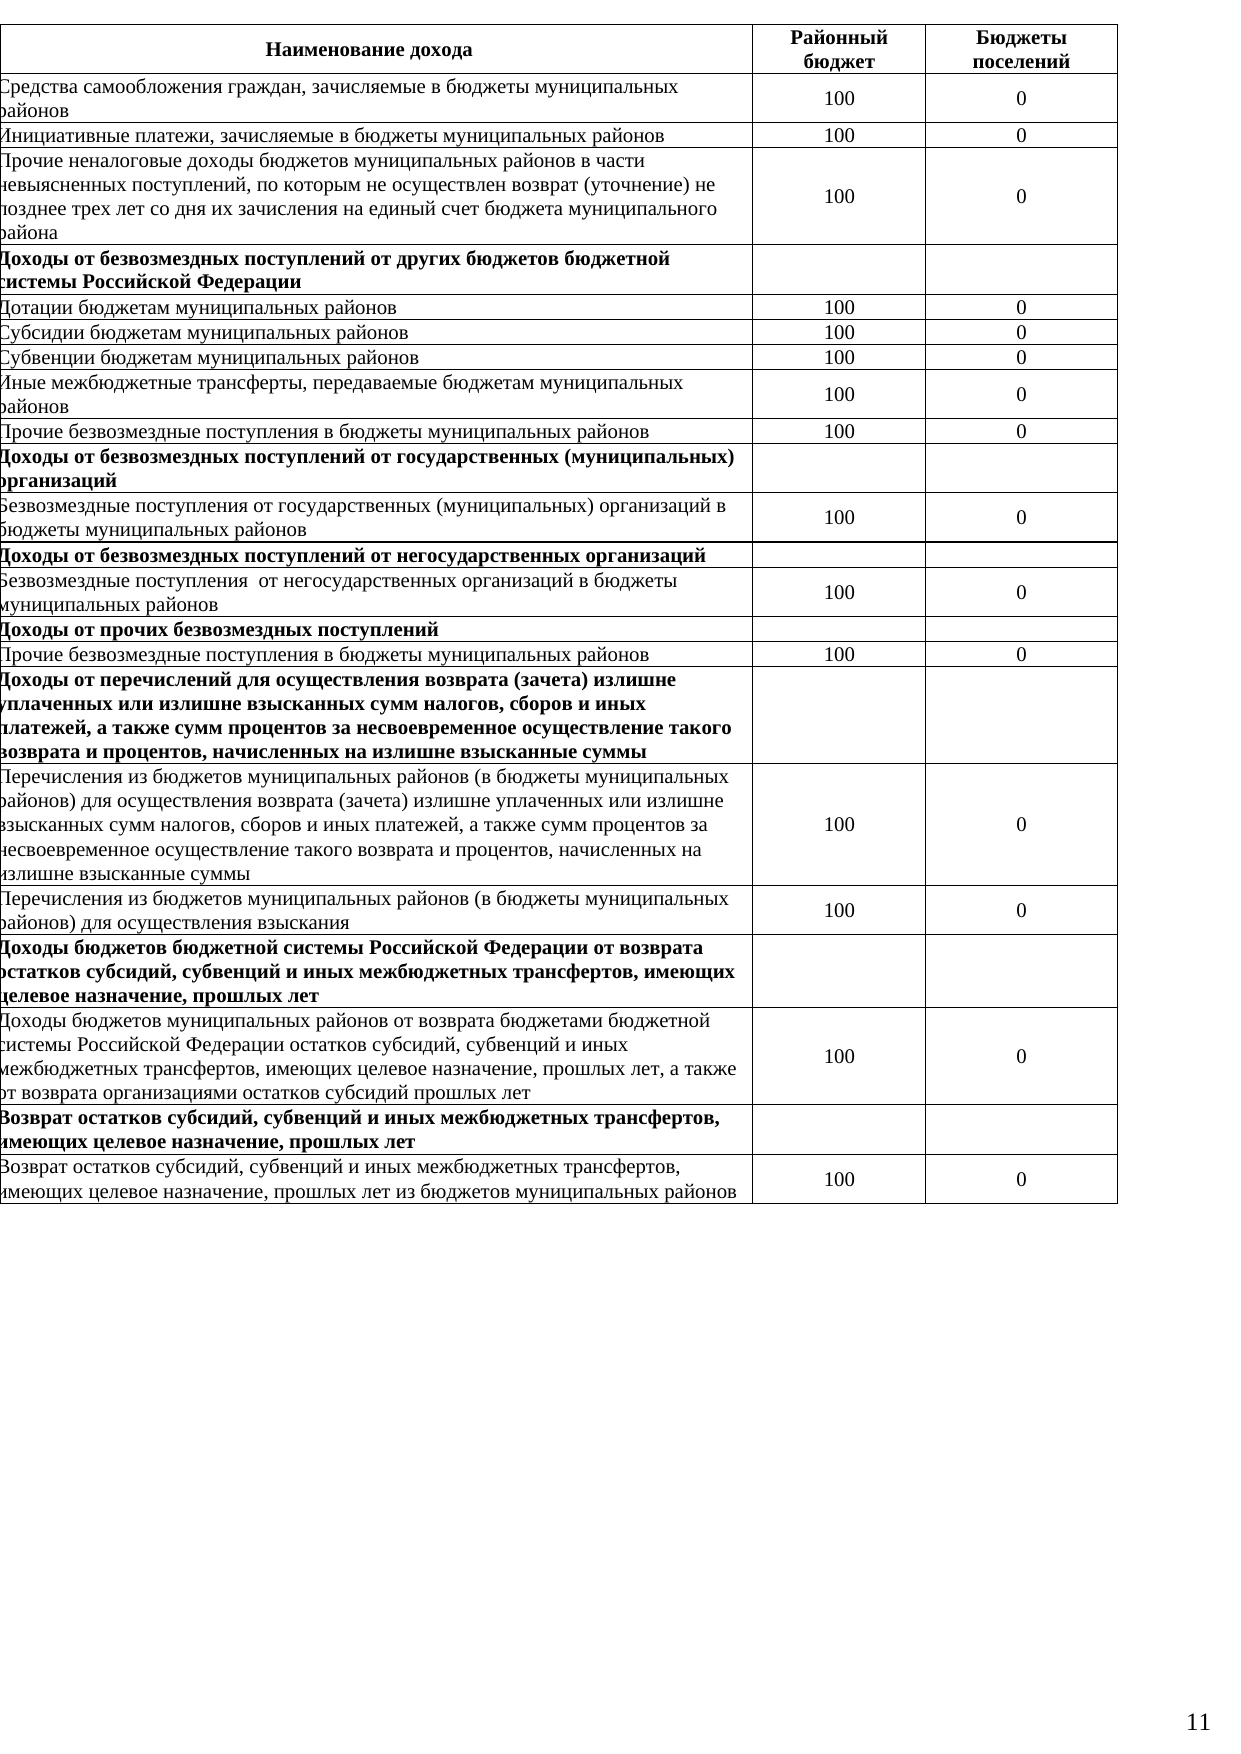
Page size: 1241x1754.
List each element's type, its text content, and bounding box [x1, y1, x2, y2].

table_cell Прочие безвозмездные поступления в бюджеты муниципальных районов [1, 642, 752, 666]
table_cell Возврат остатков субсидий, субвенций и иных межбюджетных трансфертов, имеющих целевое назначение, прошлых лет [1, 1105, 752, 1153]
table_cell [926, 444, 1117, 492]
table_cell Доходы от безвозмездных поступлений от других бюджетов бюджетной системы Российской Федерации [1, 245, 752, 293]
table_cell [926, 1105, 1117, 1153]
table_cell 0 [926, 419, 1117, 443]
table_cell 0 [926, 1155, 1117, 1203]
table_cell [926, 667, 1117, 763]
table_cell 100 [753, 74, 925, 122]
table_cell Прочие неналоговые доходы бюджетов муниципальных районов в части невыясненных поступлений, по которым не осуществлен возврат (уточнение) не позднее трех лет со дня их зачисления на единый счет бюджета муниципального района [1, 148, 752, 244]
table_cell Инициативные платежи, зачисляемые в бюджеты муниципальных районов [1, 123, 752, 147]
table_cell Доходы от безвозмездных поступлений от государственных (муниципальных) организаций [1, 444, 752, 492]
table_cell 100 [753, 642, 925, 666]
table_cell 100 [753, 1155, 925, 1203]
table_cell 0 [926, 568, 1117, 616]
table_cell Субсидии бюджетам муниципальных районов [1, 320, 752, 344]
table_cell Прочие безвозмездные поступления в бюджеты муниципальных районов [1, 419, 752, 443]
table_cell [926, 543, 1117, 567]
table_cell 0 [926, 886, 1117, 934]
table_cell 100 [753, 123, 925, 147]
table_cell Иные межбюджетные трансферты, передаваемые бюджетам муниципальных районов [1, 370, 752, 418]
table_cell 0 [926, 1008, 1117, 1104]
table_header Районный бюджет [753, 25, 925, 73]
table_cell 100 [753, 320, 925, 344]
table_cell 100 [753, 764, 925, 884]
table_cell 100 [753, 345, 925, 369]
table_cell 0 [926, 345, 1117, 369]
table_cell 0 [926, 295, 1117, 319]
table_cell 0 [926, 148, 1117, 244]
table_cell 100 [753, 419, 925, 443]
table_cell Безвозмездные поступления от государственных (муниципальных) организаций в бюджеты муниципальных районов [1, 493, 752, 541]
table_cell Безвозмездные поступления от негосударственных организаций в бюджеты муниципальных районов [1, 568, 752, 616]
table_header Наименование дохода [1, 25, 752, 73]
table_cell 0 [926, 320, 1117, 344]
table_cell 100 [753, 493, 925, 541]
table_cell [753, 617, 925, 641]
table_cell Перечисления из бюджетов муниципальных районов (в бюджеты муниципальных районов) для осуществления взыскания [1, 886, 752, 934]
table_cell Доходы бюджетов бюджетной системы Российской Федерации от возврата остатков субсидий, субвенций и иных межбюджетных трансфертов, имеющих целевое назначение, прошлых лет [1, 935, 752, 1007]
table_cell 100 [753, 1008, 925, 1104]
table_cell 0 [926, 493, 1117, 541]
table_cell Доходы от безвозмездных поступлений от негосударственных организаций [1, 543, 752, 567]
table_cell [926, 245, 1117, 293]
table_cell Средства самообложения граждан, зачисляемые в бюджеты муниципальных районов [1, 74, 752, 122]
table_cell 0 [926, 370, 1117, 418]
table_cell [753, 1105, 925, 1153]
table_cell Доходы от прочих безвозмездных поступлений [1, 617, 752, 641]
table_cell 0 [926, 642, 1117, 666]
table_cell [926, 617, 1117, 641]
table_cell 100 [753, 886, 925, 934]
table_cell [753, 667, 925, 763]
table_cell [926, 935, 1117, 1007]
table_cell Дотации бюджетам муниципальных районов [1, 295, 752, 319]
table_cell [753, 543, 925, 567]
table_cell Возврат остатков субсидий, субвенций и иных межбюджетных трансфертов, имеющих целевое назначение, прошлых лет из бюджетов муниципальных районов [1, 1155, 752, 1203]
table_cell 0 [926, 123, 1117, 147]
table_header Бюджеты поселений [926, 25, 1117, 73]
table_cell [753, 245, 925, 293]
table_cell Доходы от перечислений для осуществления возврата (зачета) излишне уплаченных или излишне взысканных сумм налогов, сборов и иных платежей, а также сумм процентов за несвоевременное осуществление такого возврата и процентов, начисленных на излишне взысканные суммы [1, 667, 752, 763]
table_cell Субвенции бюджетам муниципальных районов [1, 345, 752, 369]
table_cell 100 [753, 568, 925, 616]
table_cell 100 [753, 295, 925, 319]
table_cell [753, 444, 925, 492]
table_cell Доходы бюджетов муниципальных районов от возврата бюджетами бюджетной системы Российской Федерации остатков субсидий, субвенций и иных межбюджетных трансфертов, имеющих целевое назначение, прошлых лет, а также от возврата организациями остатков субсидий прошлых лет [1, 1008, 752, 1104]
table_cell 0 [926, 74, 1117, 122]
table_cell 0 [926, 764, 1117, 884]
table_cell 100 [753, 370, 925, 418]
table_cell [753, 935, 925, 1007]
table_cell Перечисления из бюджетов муниципальных районов (в бюджеты муниципальных районов) для осуществления возврата (зачета) излишне уплаченных или излишне взысканных сумм налогов, сборов и иных платежей, а также сумм процентов за несвоевременное осуществление такого возврата и процентов, начисленных на излишне взысканные суммы [1, 764, 752, 884]
table_cell 100 [753, 148, 925, 244]
